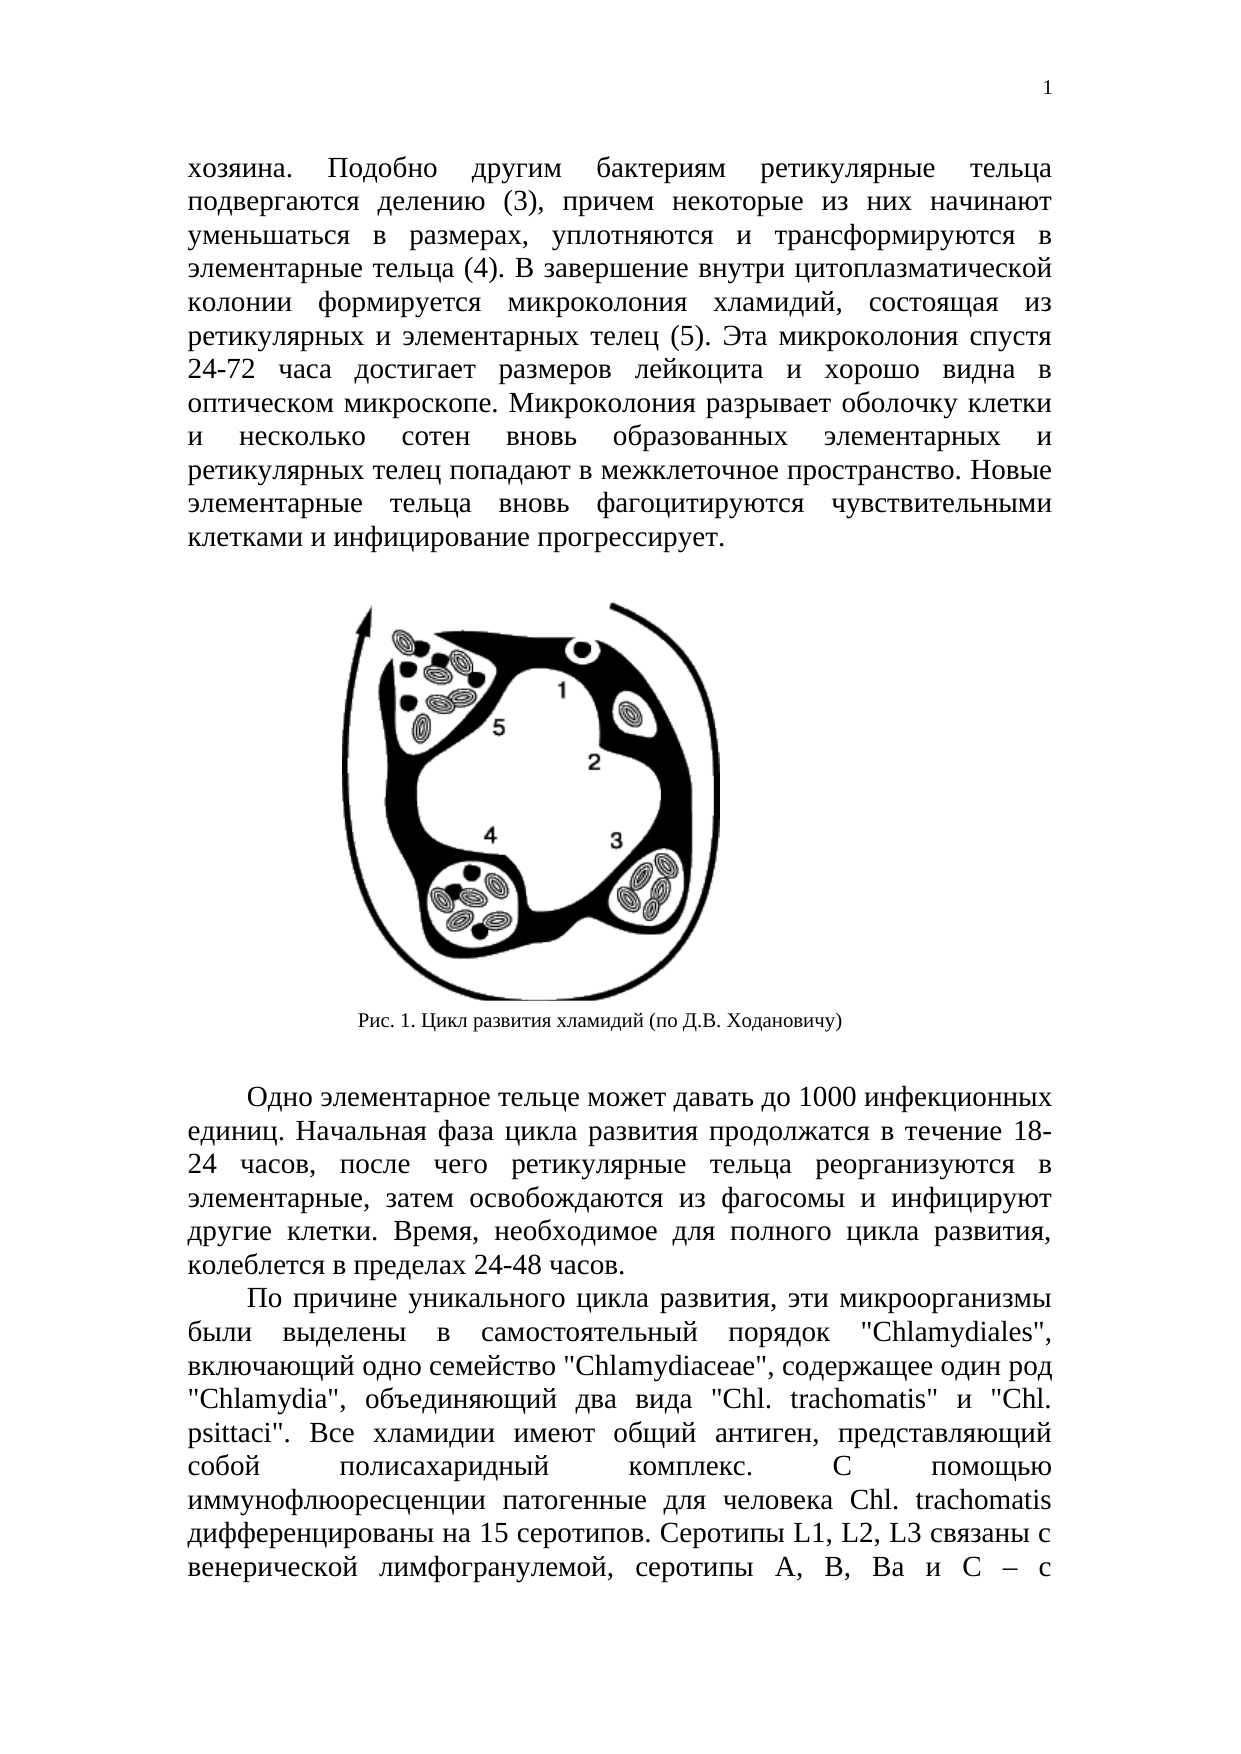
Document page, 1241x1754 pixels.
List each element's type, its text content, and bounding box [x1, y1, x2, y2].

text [187, 150, 1053, 552]
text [187, 1281, 1053, 1582]
picture [342, 595, 720, 1000]
text Одно элементарное тельце может давать до 1000 инфекционных единиц. Начальная фаза цикла развития продолжатся в течение 18-24 часов, после чего ретикулярные тельца реорганизуются в элементарные, затем освобождаются из фагосомы и инфицируют другие клетки. Время, необходимое для полного цикла развития, колеблется в пределах 24-48 часов. [187, 1079, 1053, 1281]
